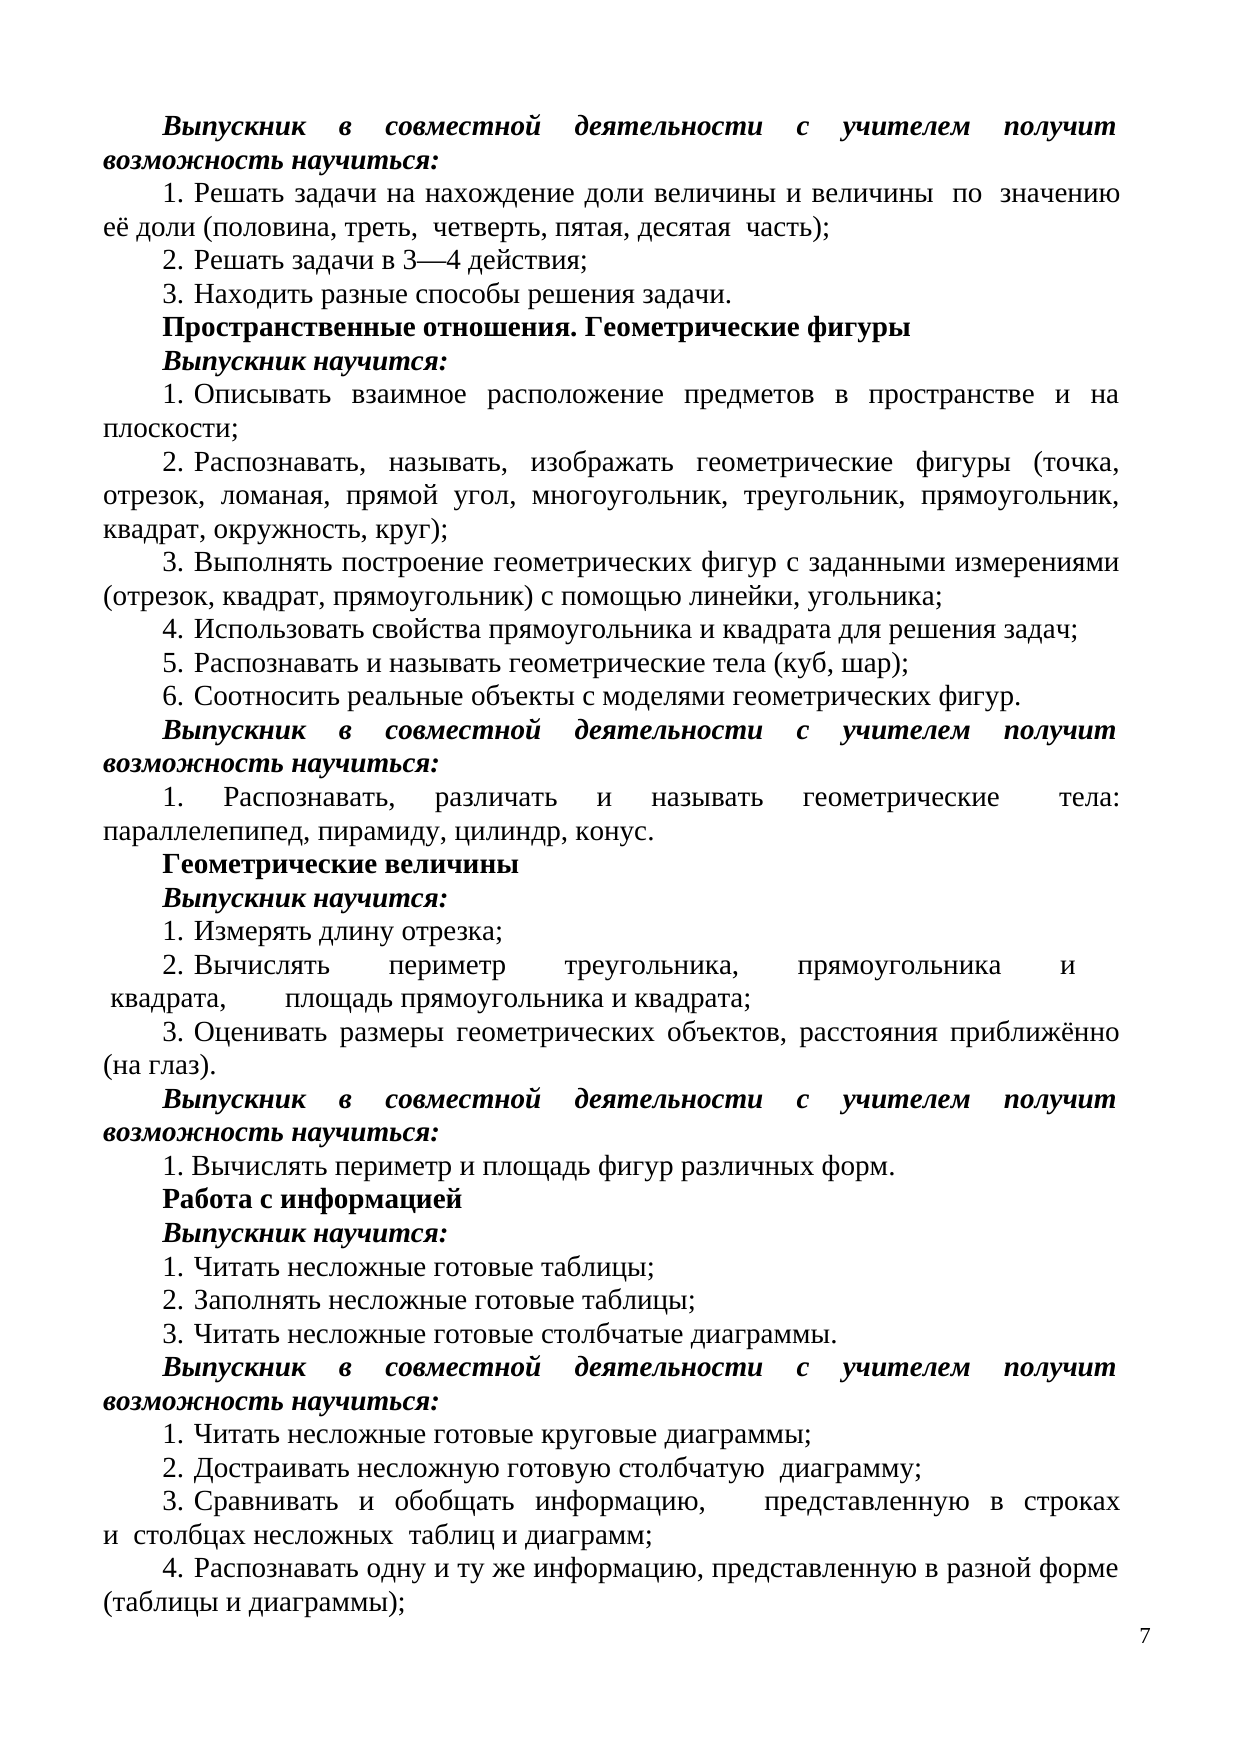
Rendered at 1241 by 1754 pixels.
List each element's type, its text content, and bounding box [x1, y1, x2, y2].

text Пространственные отношения. Геометрические фигуры [103, 309, 1120, 343]
text Работа с информацией [103, 1182, 1120, 1215]
text 1. Вычислять периметр и площадь фигур различных форм. [103, 1148, 1120, 1182]
list Соотносить реальные объекты с моделями геометрических фигур. [103, 678, 1120, 712]
text Выпускник в совместной деятельности с учителем получит возможность научиться: [103, 1081, 1120, 1148]
list Решать задачи на нахождение доли величины и величины по значению её доли (половина, треть, четверть, пятая, десятая часть); [103, 175, 1120, 242]
list Решать задачи в 3—4 действия; [103, 242, 1120, 276]
text Выпускник научится: [103, 1215, 1120, 1249]
list Описывать взаимное расположение предметов в пространстве и на плоскости; [103, 377, 1120, 444]
list Выполнять построение геометрических фигур с заданными измерениями (отрезок, квадрат, прямоугольник) с помощью линейки, угольника; [103, 544, 1120, 611]
text Выпускник научится: [103, 343, 1120, 377]
list Читать несложные готовые круговые диаграммы; [103, 1416, 1120, 1450]
text 1. Распознавать, различать и называть геометрические тела: параллелепипед, пирамиду, цилиндр, конус. [103, 779, 1120, 846]
list Оценивать размеры геометрических объектов, расстояния приближённо (на глаз). [103, 1014, 1120, 1081]
text Выпускник в совместной деятельности с учителем получит возможность научиться: [103, 1349, 1120, 1416]
list Вычислять периметр треугольника, прямоугольника и квадрата, площадь прямоугольника и квадрата; [103, 947, 1120, 1014]
list Находить разные способы решения задачи. [103, 276, 1120, 309]
list Читать несложные готовые столбчатые диаграммы. [103, 1316, 1120, 1349]
text Выпускник в совместной деятельности с учителем получит возможность научиться: [103, 108, 1120, 175]
text Геометрические величины [103, 846, 1120, 880]
list Достраивать несложную готовую столбчатую диаграмму; [103, 1450, 1120, 1483]
list Измерять длину отрезка; [103, 913, 1120, 947]
list Использовать свойства прямоугольника и квадрата для решения задач; [103, 611, 1120, 645]
list Заполнять несложные готовые таблицы; [103, 1282, 1120, 1316]
text Выпускник в совместной деятельности с учителем получит возможность научиться: [103, 712, 1120, 779]
list Читать несложные готовые таблицы; [103, 1249, 1120, 1282]
list Распознавать одну и ту же информацию, представленную в разной форме (таблицы и диаграммы); [103, 1551, 1120, 1618]
list Распознавать, называть, изображать геометрические фигуры (точка, отрезок, ломаная, прямой угол, многоугольник, треугольник, прямоугольник, квадрат, окружность, круг); [103, 444, 1120, 544]
list Распознавать и называть геометрические тела (куб, шар); [103, 645, 1120, 678]
text Выпускник научится: [103, 880, 1120, 913]
list Сравнивать и обобщать информацию, представленную в строках и столбцах несложных таблиц и диаграмм; [103, 1483, 1120, 1551]
